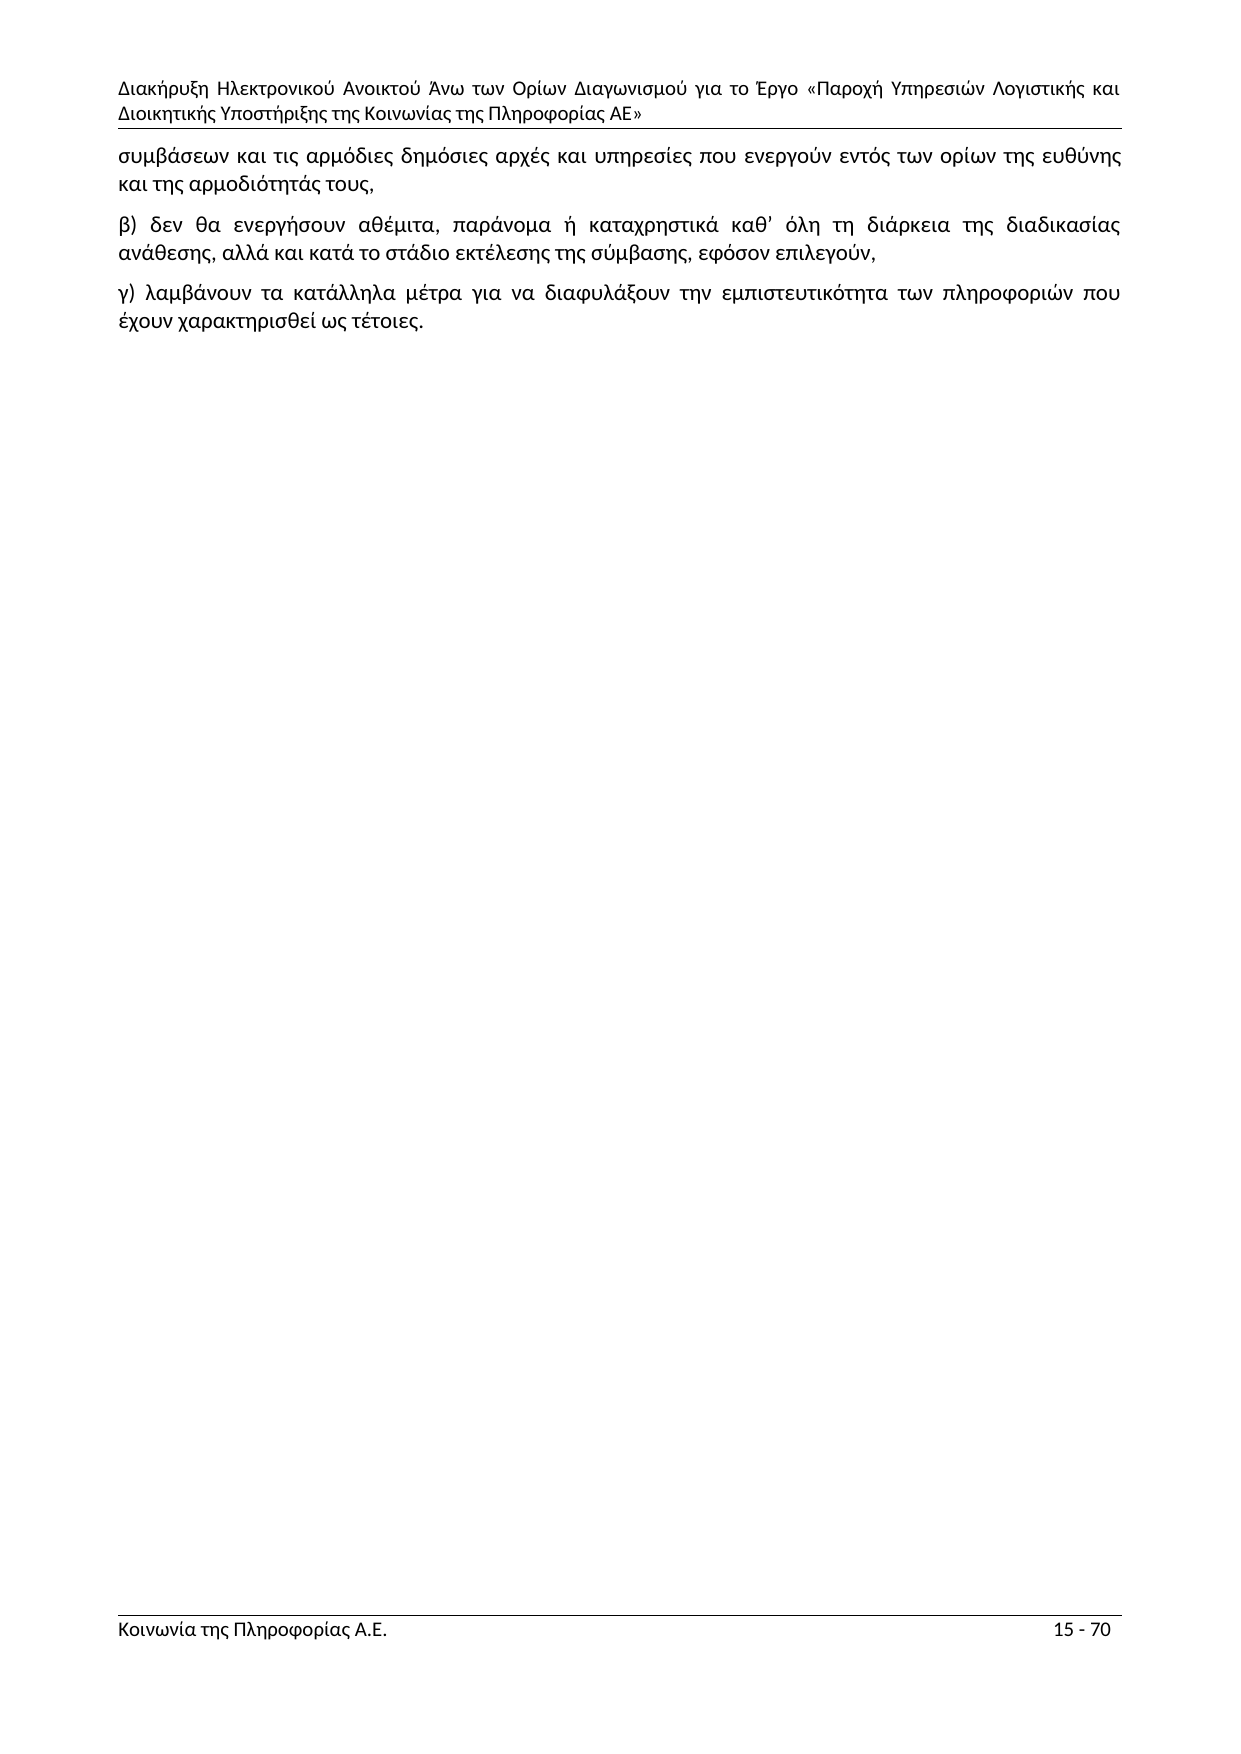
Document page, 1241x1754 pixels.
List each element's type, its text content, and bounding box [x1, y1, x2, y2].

text β) δεν θα ενεργήσουν αθέμιτα, παράνομα ή καταχρηστικά καθ’ όλη τη διάρκεια της διαδικασίας ανάθεσης, αλλά και κατά το στάδιο εκτέλεσης της σύμβασης, εφόσον επιλεγούν, [118, 210, 1122, 266]
text γ) λαμβάνουν τα κατάλληλα μέτρα για να διαφυλάξουν την εμπιστευτικότητα των πληροφοριών που έχουν χαρακτηρισθεί ως τέτοιες. [118, 278, 1122, 334]
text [118, 141, 1122, 197]
